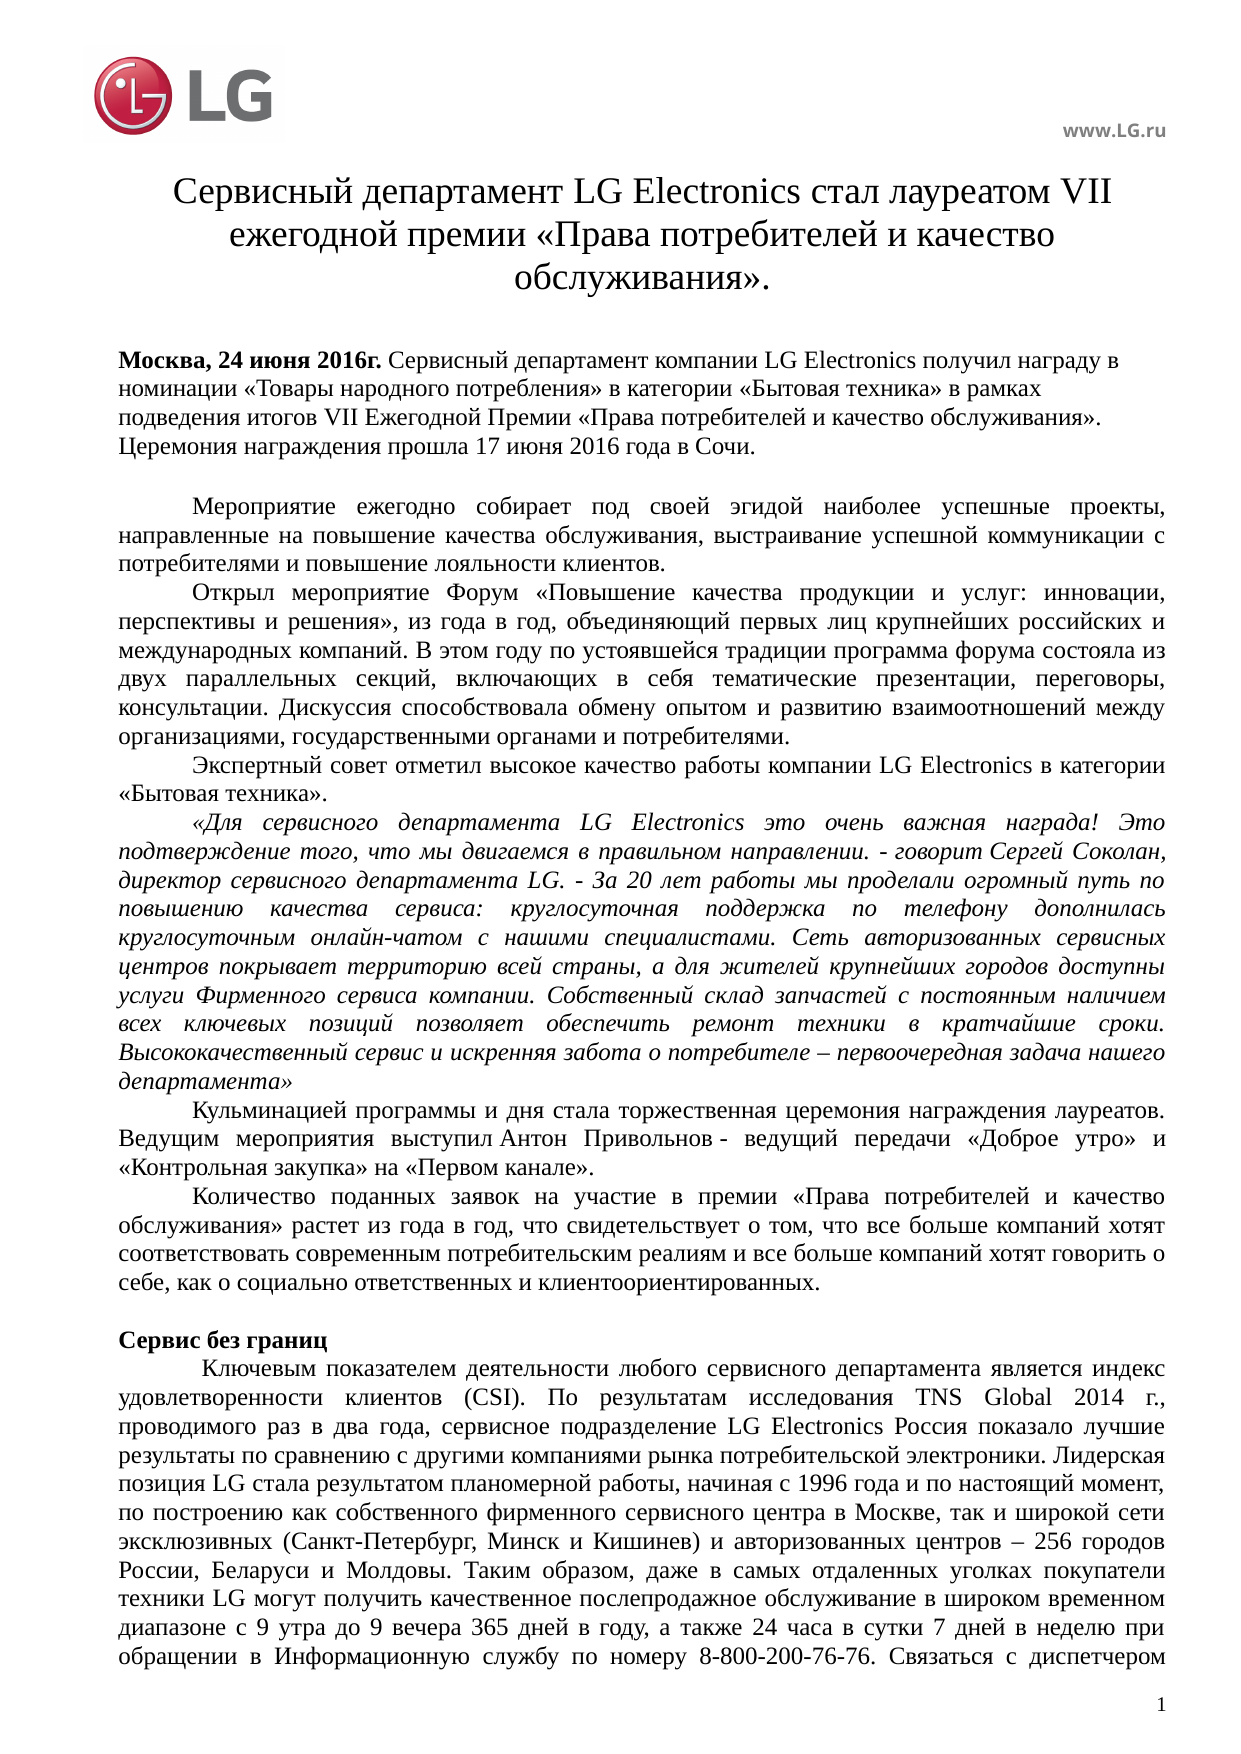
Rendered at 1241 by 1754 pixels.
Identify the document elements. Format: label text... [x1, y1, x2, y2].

text Количество поданных заявок на участие в премии «Права потребителей и качество обслуживания» растет из года в год, что свидетельствует о том, что все больше компаний хотят соответствовать современным потребительским реалиям и все больше компаний хотят говорить о себе, как о социально ответственных и клиентоориентированных. [118, 1181, 1166, 1296]
subtitle Москва, 24 июня 2016г. Сервисный департамент компании LG Electronics получил награду в номинации «Товары народного потребления» в категории «Бытовая техника» в рамках подведения итогов VII Ежегодной Премии «Права потребителей и качество обслуживания». Церемония награждения прошла 17 июня 2016 года в Сочи. [118, 345, 1166, 460]
text Мероприятие ежегодно собирает под своей эгидой наиболее успешные проекты, направленные на повышение качества обслуживания, выстраивание успешной коммуникации с потребителями и повышение лояльности клиентов. [118, 491, 1166, 577]
text «Для сервисного департамента LG Electronics это очень важная награда! Это подтверждение того, что мы двигаемся в правильном направлении. - говорит Сергей Соколан, директор сервисного департамента LG. - За 20 лет работы мы проделали огромный путь по повышению качества сервиса: круглосуточная поддержка по телефону дополнилась круглосуточным онлайн-чатом с нашими специалистами. Сеть авторизованных сервисных центров покрывает территорию всей страны, а для жителей крупнейших городов доступны услуги Фирменного сервиса компании. Собственный склад запчастей с постоянным наличием всех ключевых позиций позволяет обеспечить ремонт техники в кратчайшие сроки. Высококачественный сервис и искренняя забота о потребителе – первоочередная задача нашего департамента» [118, 807, 1166, 1095]
text Кульминацией программы и дня стала торжественная церемония награждения лауреатов. Ведущим мероприятия выступил Антон Привольнов - ведущий передачи «Доброе утро» и «Контрольная закупка» на «Первом канале». [118, 1095, 1166, 1181]
picture [83, 45, 286, 143]
text Сервис без границ [118, 1325, 1166, 1353]
text Открыл мероприятие Форум «Повышение качества продукции и услуг: инновации, перспективы и решения», из года в год, объединяющий первых лиц крупнейших российских и международных компаний. В этом году по устоявшейся традиции программа форума состояла из двух параллельных секций, включающих в себя тематические презентации, переговоры, консультации. Дискуссия способствовала обмену опытом и развитию взаимоотношений между организациями, государственными органами и потребителями. [118, 577, 1166, 750]
text Сервисный департамент LG Electronics стал лауреатом VII ежегодной премии «Права потребителей и качество обслуживания». [118, 168, 1166, 298]
text Экспертный совет отметил высокое качество работы компании LG Electronics в категории «Бытовая техника». [118, 750, 1166, 807]
